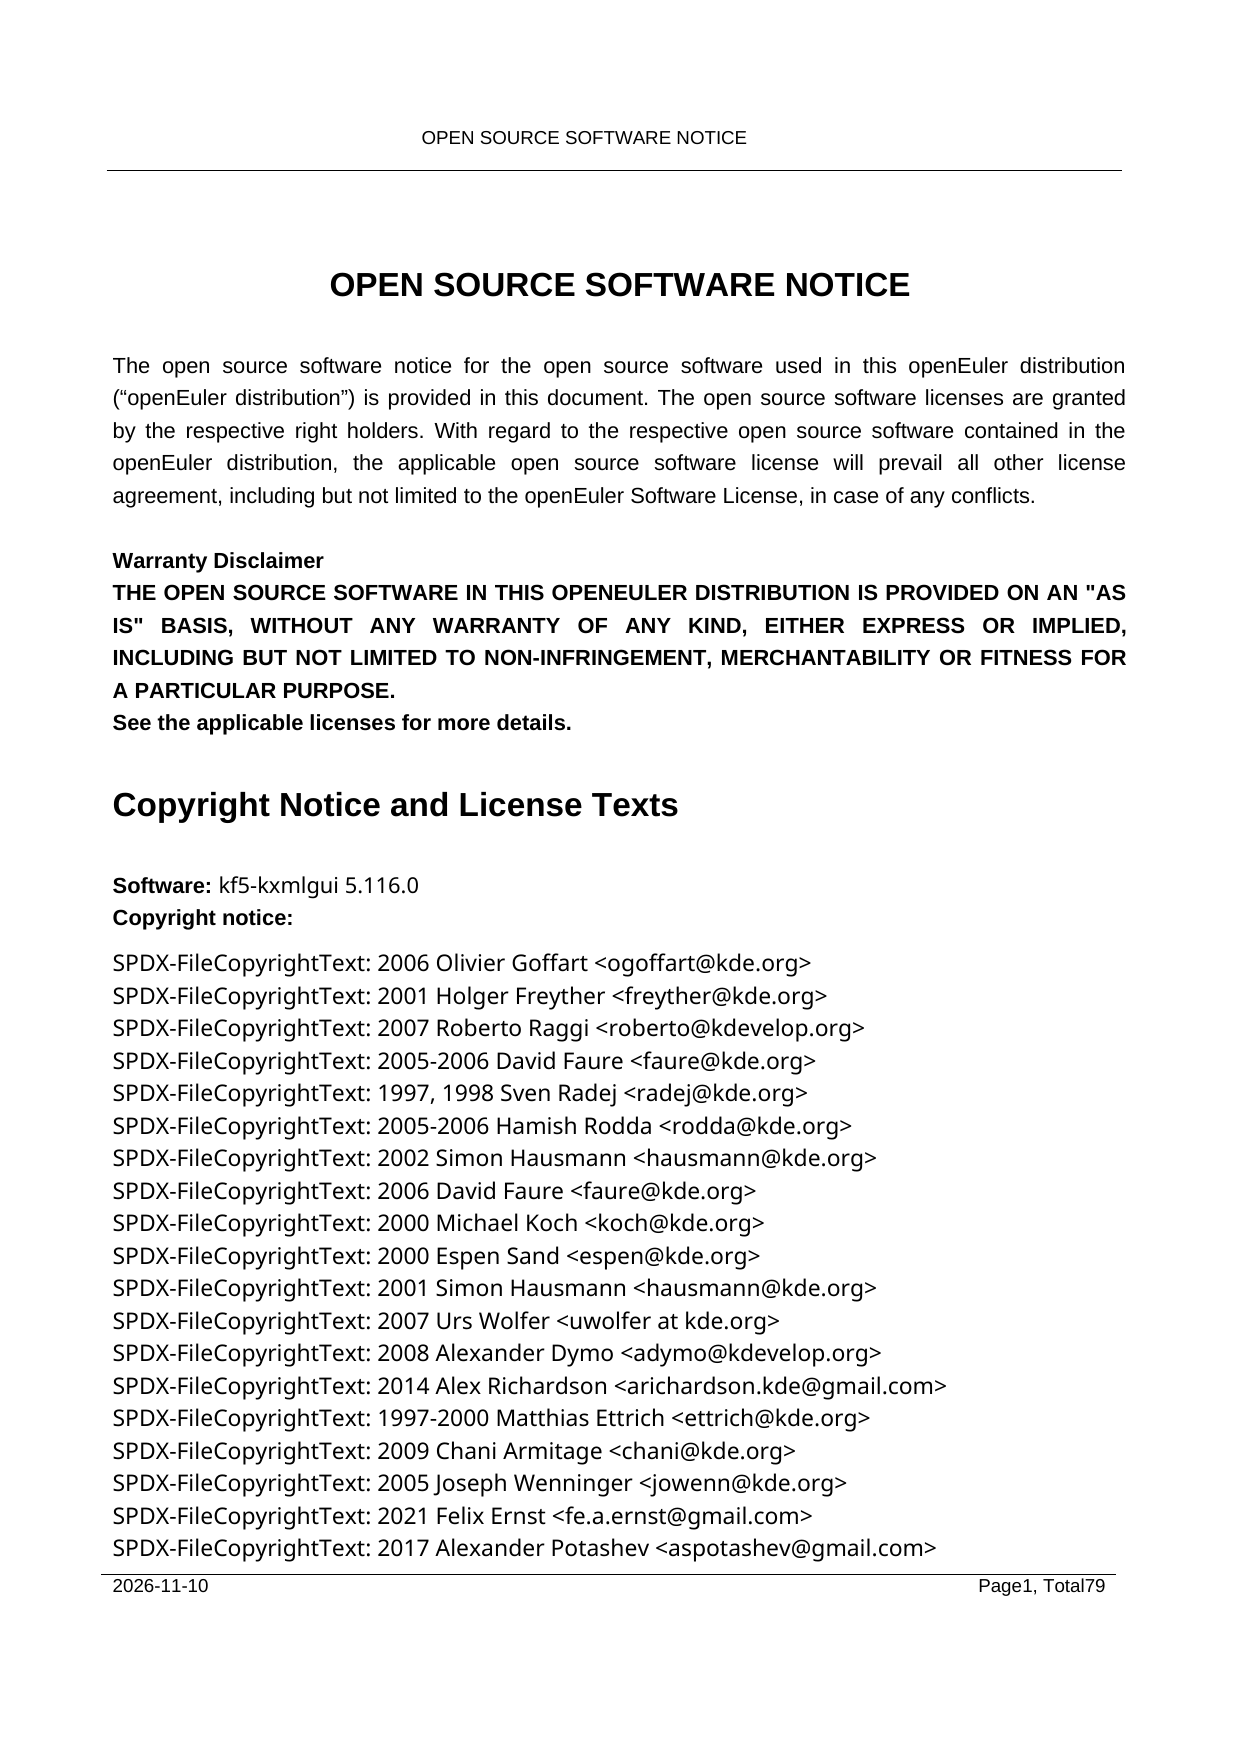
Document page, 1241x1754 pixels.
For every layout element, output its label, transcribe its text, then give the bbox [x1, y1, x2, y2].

title Software: kf5-kxmlgui 5.116.0 [112, 869, 1128, 901]
text Copyright notice: [112, 901, 1128, 934]
text Warranty Disclaimer [112, 544, 1128, 576]
text The open source software notice for the open source software used in this openEuler distribution (“openEuler distribution”) is provided in this document. The open source software licenses are granted by the respective right holders. With regard to the respective open source software contained in the openEuler distribution, the applicable open source software license will prevail all other license agreement, including but not limited to the openEuler Software License, in case of any conflicts. [112, 349, 1128, 511]
text Copyright Notice and License Texts [112, 771, 1128, 836]
text THE OPEN SOURCE SOFTWARE IN THIS OPENEULER DISTRIBUTION IS PROVIDED ON AN "AS IS" BASIS, WITHOUT ANY WARRANTY OF ANY KIND, EITHER EXPRESS OR IMPLIED, INCLUDING BUT NOT LIMITED TO NON-INFRINGEMENT, MERCHANTABILITY OR FITNESS FOR A PARTICULAR PURPOSE. See the applicable licenses for more details. [112, 576, 1128, 739]
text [112, 947, 1128, 1564]
text OPEN SOURCE SOFTWARE NOTICE [112, 251, 1128, 316]
